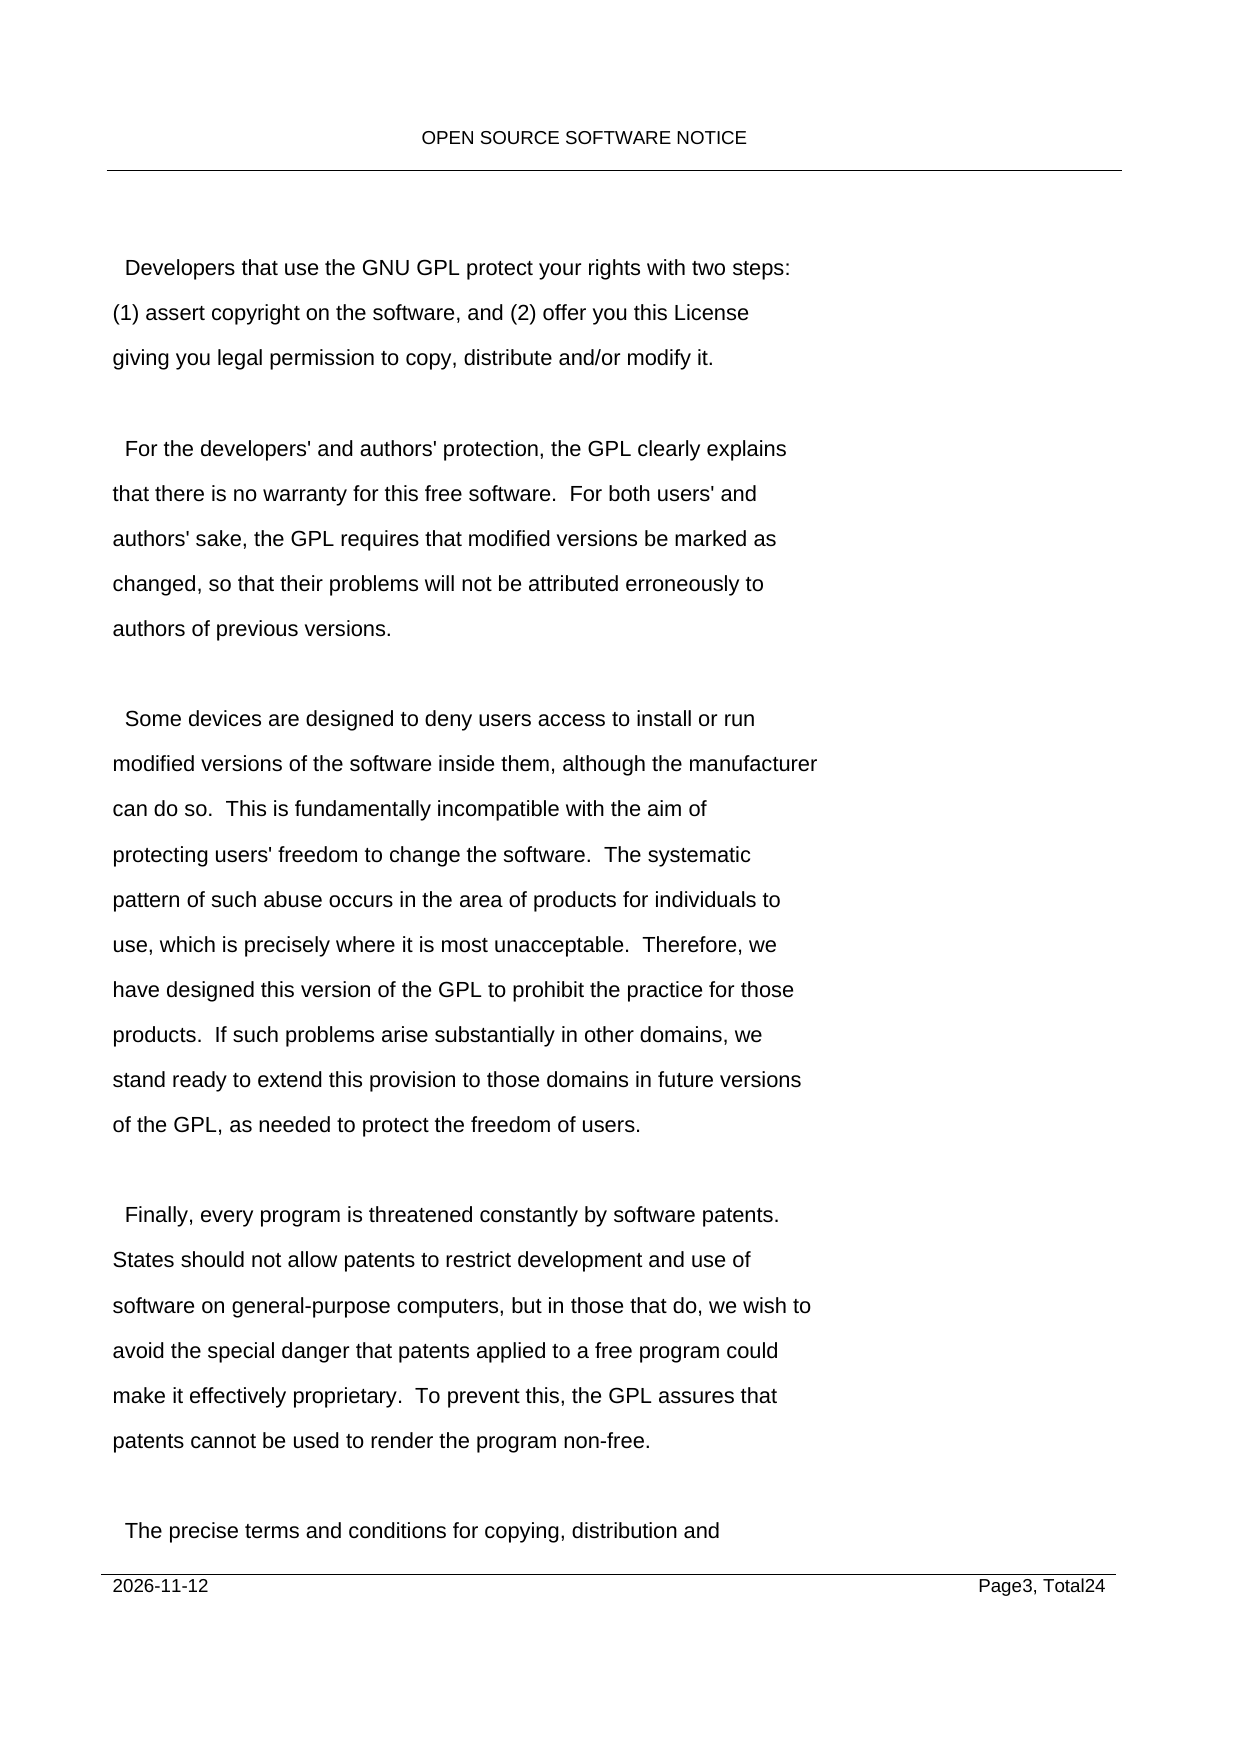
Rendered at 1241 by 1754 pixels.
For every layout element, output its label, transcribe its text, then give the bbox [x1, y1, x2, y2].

text For the developers' and authors' protection, the GPL clearly explains [112, 432, 1128, 464]
text can do so. This is fundamentally incompatible with the aim of [112, 793, 1128, 825]
text software on general-purpose computers, but in those that do, we wish to [112, 1289, 1128, 1321]
text patents cannot be used to render the program non-free. [112, 1424, 1128, 1457]
text (1) assert copyright on the software, and (2) offer you this License [112, 297, 1128, 329]
text pattern of such abuse occurs in the area of products for individuals to [112, 883, 1128, 915]
text Some devices are designed to deny users access to install or run [112, 702, 1128, 735]
text changed, so that their problems will not be attributed erroneously to [112, 567, 1128, 600]
text avoid the special danger that patents applied to a free program could [112, 1334, 1128, 1366]
text States should not allow patents to restrict development and use of [112, 1244, 1128, 1276]
text giving you legal permission to copy, distribute and/or modify it. [112, 342, 1128, 374]
text have designed this version of the GPL to prohibit the practice for those [112, 973, 1128, 1006]
text modified versions of the software inside them, although the manufacturer [112, 748, 1128, 780]
text authors of previous versions. [112, 612, 1128, 645]
text of the GPL, as needed to protect the freedom of users. [112, 1108, 1128, 1141]
text make it effectively proprietary. To prevent this, the GPL assures that [112, 1379, 1128, 1412]
text stand ready to extend this provision to those domains in future versions [112, 1063, 1128, 1096]
text authors' sake, the GPL requires that modified versions be marked as [112, 522, 1128, 554]
text Finally, every program is threatened constantly by software patents. [112, 1199, 1128, 1231]
text that there is no warranty for this free software. For both users' and [112, 477, 1128, 509]
text The precise terms and conditions for copying, distribution and [112, 1514, 1128, 1547]
text protecting users' freedom to change the software. The systematic [112, 838, 1128, 870]
text Developers that use the GNU GPL protect your rights with two steps: [112, 251, 1128, 284]
text use, which is precisely where it is most unacceptable. Therefore, we [112, 928, 1128, 961]
text products. If such problems arise substantially in other domains, we [112, 1018, 1128, 1051]
